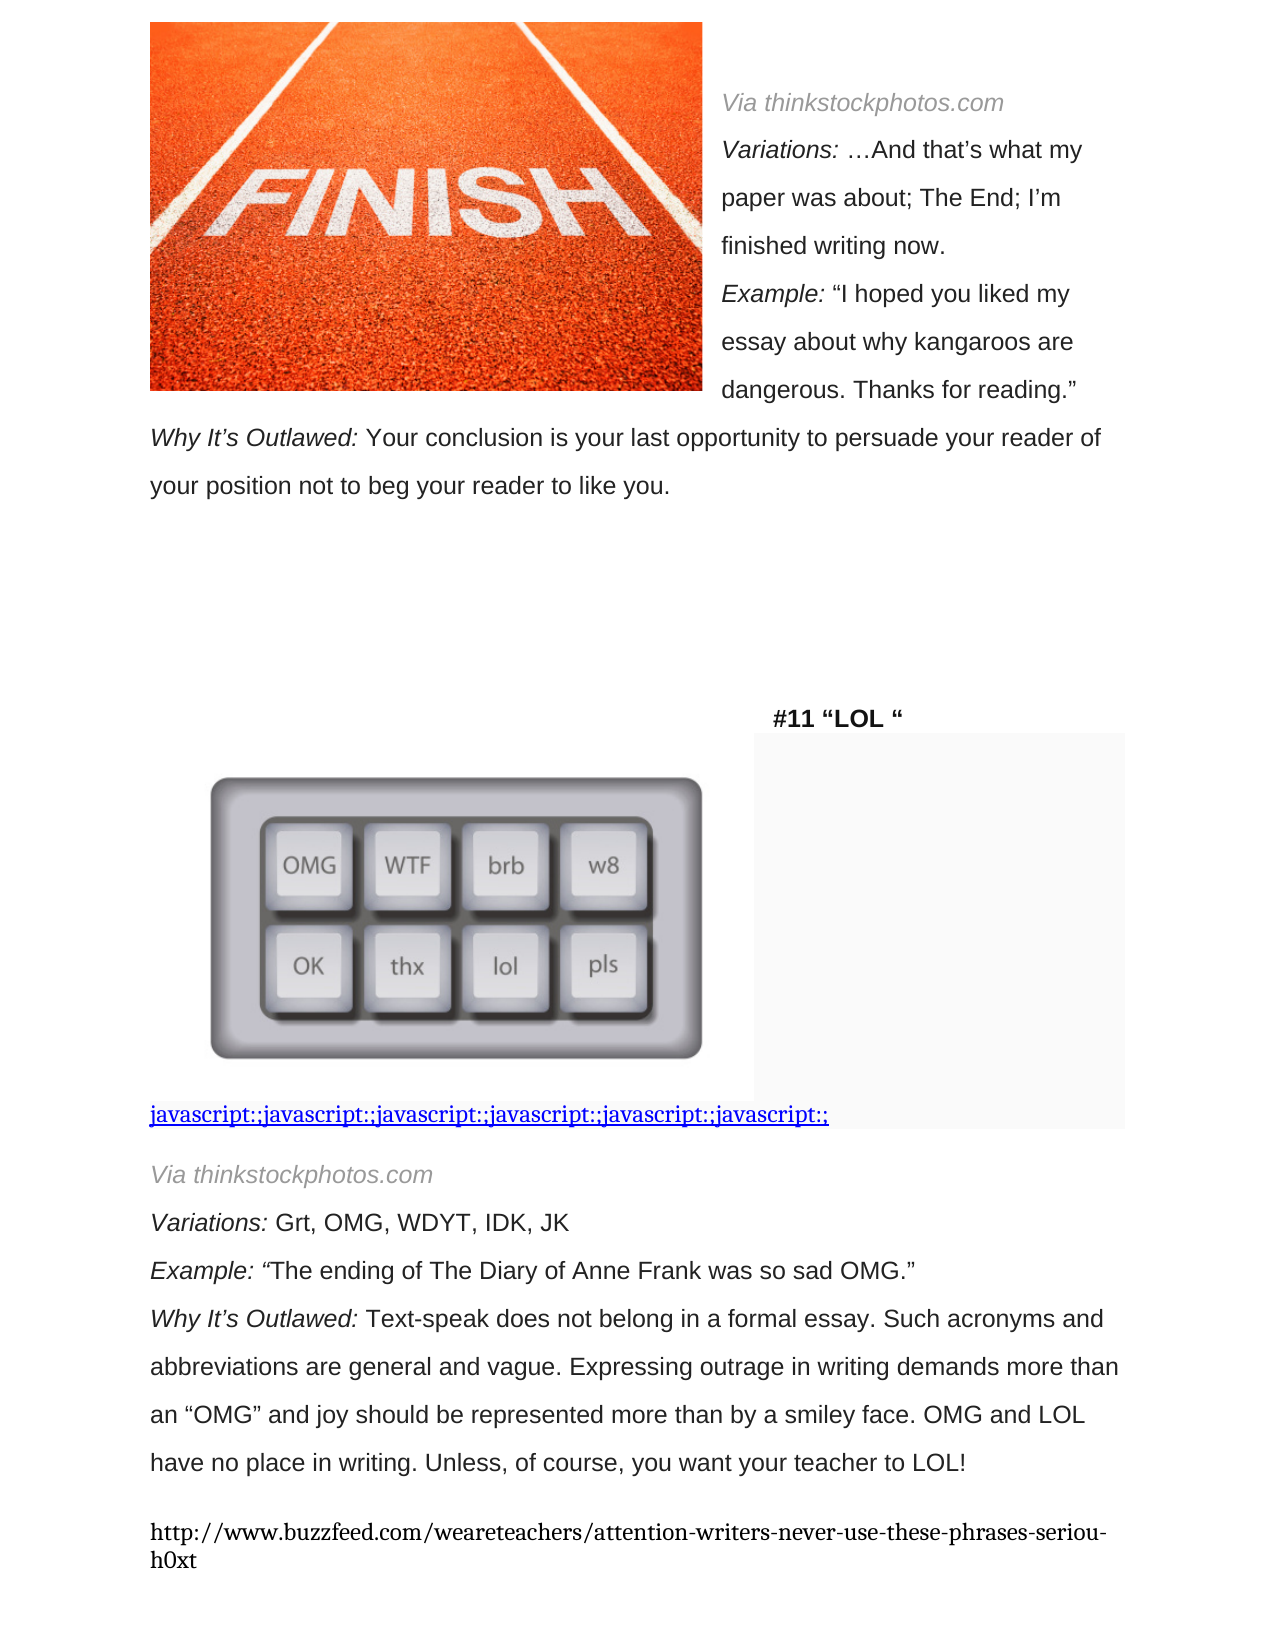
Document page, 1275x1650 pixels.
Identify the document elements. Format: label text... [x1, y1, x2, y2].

text Example: “The ending of The Diary of Anne Frank was so sad OMG.” [150, 1237, 1125, 1285]
text Via thinkstockphotos.com [703, 85, 1125, 116]
text Variations: …And that’s what my paper was about; The End; I’m finished writing now. [703, 116, 1125, 260]
picture [150, 728, 754, 1101]
text Via thinkstockphotos.com [150, 1158, 1125, 1189]
text Why It’s Outlawed: Text-speak does not belong in a formal essay. Such acronyms and abbreviations are general and vague. Expressing outrage in writing demands more than an “OMG” and joy should be represented more than by a smiley face. OMG and LOL have no place in writing. Unless, of course, you want your teacher to LOL! [150, 1285, 1125, 1476]
picture [150, 22, 703, 391]
text #11 “LOL “ [150, 674, 1125, 733]
text Why It’s Outlawed: Your conclusion is your last opportunity to persuade your reader of your position not to beg your reader to like you. [150, 404, 1125, 499]
text Example: “I hoped you liked my essay about why kangaroos are dangerous. Thanks for reading.” [150, 260, 1125, 404]
text Variations: Grt, OMG, WDYT, IDK, JK [150, 1189, 1125, 1237]
